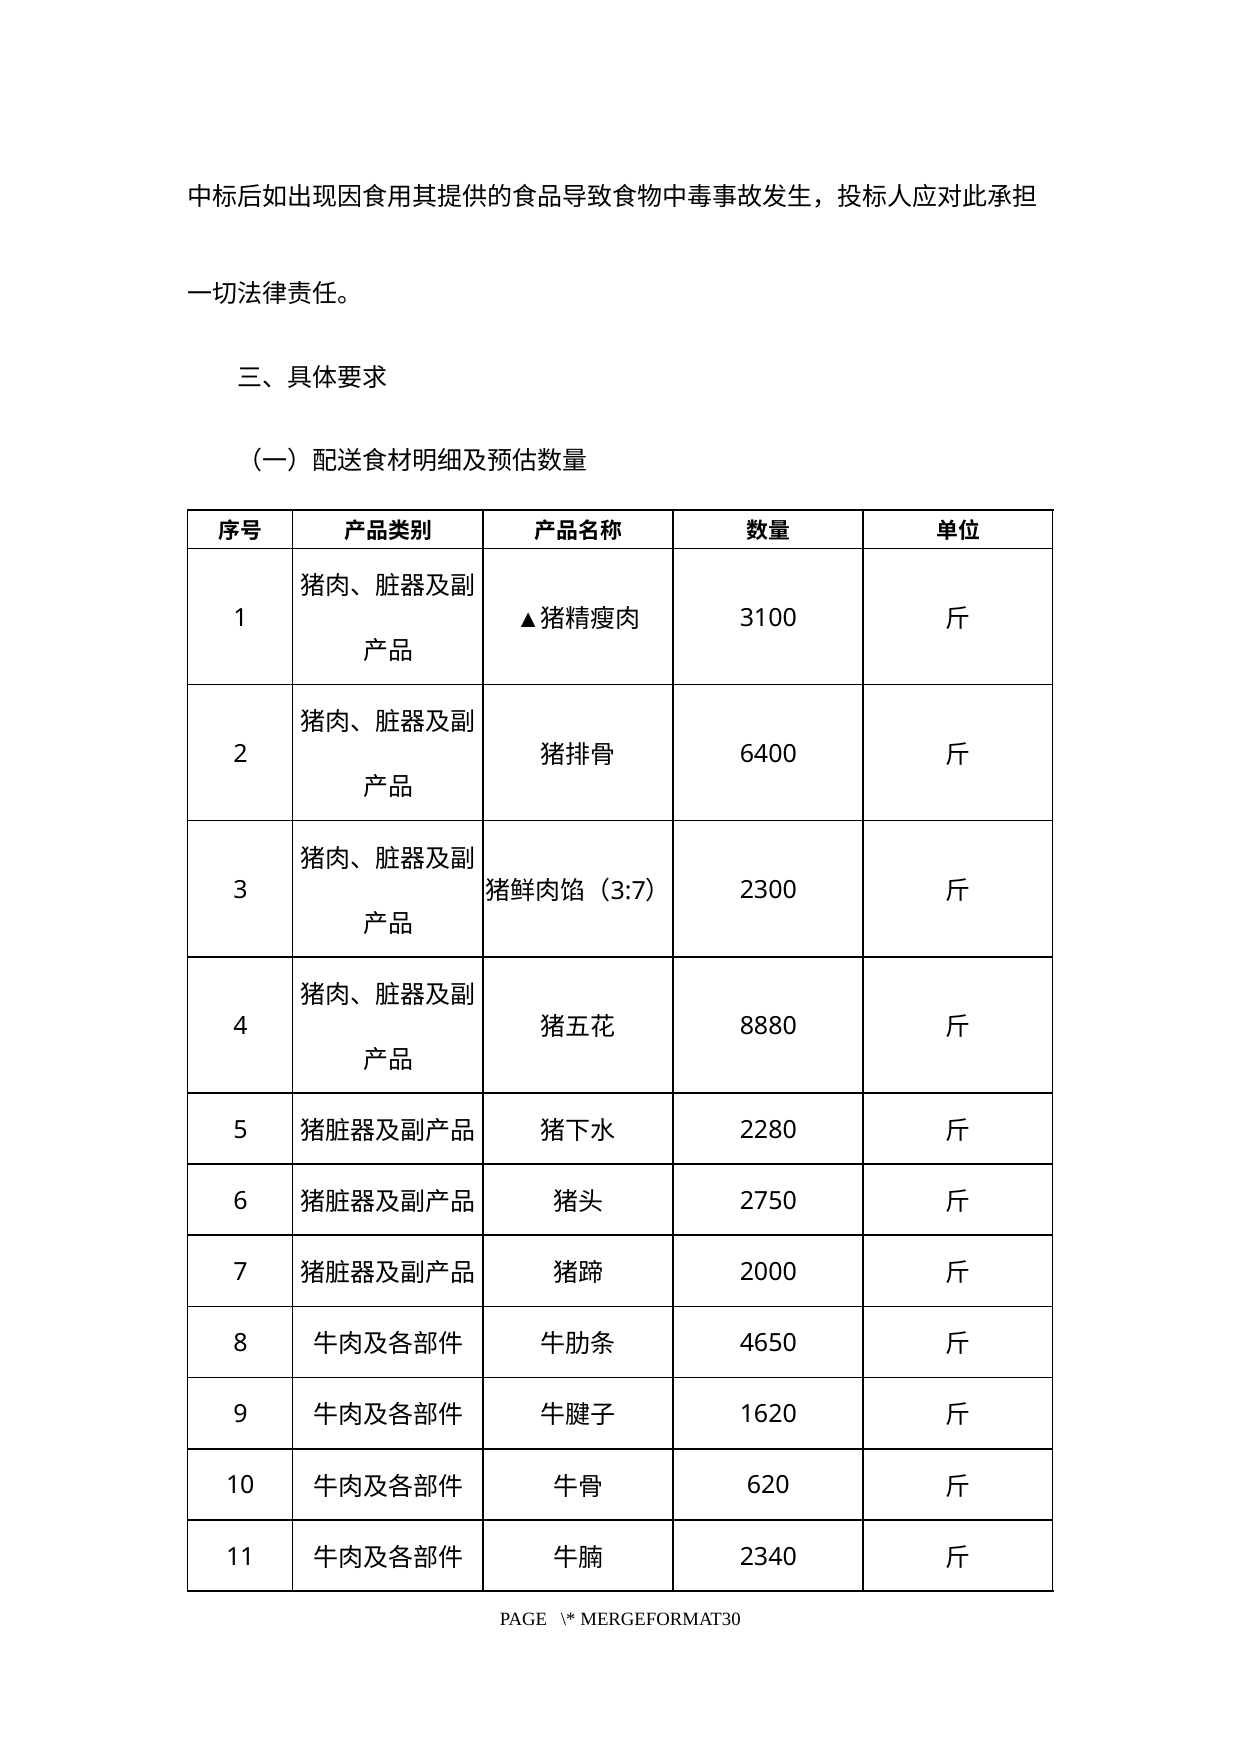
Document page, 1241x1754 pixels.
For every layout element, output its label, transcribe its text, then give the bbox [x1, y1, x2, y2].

table_header 产品名称 [484, 511, 672, 547]
table_cell ▲猪精瘦肉 [484, 549, 672, 684]
table_cell 斤 [864, 1450, 1052, 1519]
table_cell 2300 [674, 821, 862, 956]
table_cell 牛肉及各部件 [293, 1307, 482, 1377]
table_cell 猪头 [484, 1165, 672, 1234]
table_cell 1 [188, 549, 292, 684]
table_cell 2340 [674, 1521, 862, 1590]
table_cell 3 [188, 821, 292, 956]
table_cell 斤 [864, 1165, 1052, 1234]
table_cell 3100 [674, 549, 862, 684]
table_cell 7 [188, 1236, 292, 1306]
table_cell 1620 [674, 1378, 862, 1448]
table_cell 620 [674, 1450, 862, 1519]
table_cell 猪鲜肉馅（3:7） [484, 821, 672, 956]
table_cell 猪五花 [484, 958, 672, 1092]
table_cell 猪肉、脏器及副产品 [293, 958, 482, 1092]
table_cell 猪肉、脏器及副产品 [293, 549, 482, 684]
table_cell 9 [188, 1378, 292, 1448]
table_cell 8 [188, 1307, 292, 1377]
table_header 序号 [188, 511, 292, 547]
table_cell 斤 [864, 1521, 1052, 1590]
table_cell 6400 [674, 685, 862, 820]
text （一）配送食材明细及预估数量 [187, 426, 1053, 491]
table_cell 斤 [864, 685, 1052, 820]
table_cell 斤 [864, 1236, 1052, 1306]
table_cell 猪下水 [484, 1094, 672, 1163]
table_cell 猪肉、脏器及副产品 [293, 685, 482, 820]
table_header 单位 [864, 511, 1052, 547]
table_cell 牛腩 [484, 1521, 672, 1590]
table_cell 8880 [674, 958, 862, 1092]
text 三、具体要求 [187, 343, 1053, 408]
table_cell 斤 [864, 1307, 1052, 1377]
table_cell 猪排骨 [484, 685, 672, 820]
table_cell 4 [188, 958, 292, 1092]
table_cell 11 [188, 1521, 292, 1590]
table_cell 猪脏器及副产品 [293, 1094, 482, 1163]
table_cell 牛肉及各部件 [293, 1521, 482, 1590]
table_cell 牛肋条 [484, 1307, 672, 1377]
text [187, 162, 1053, 324]
table_cell 猪脏器及副产品 [293, 1165, 482, 1234]
table_cell 斤 [864, 549, 1052, 684]
table_cell 4650 [674, 1307, 862, 1377]
table_cell 斤 [864, 1094, 1052, 1163]
table_cell 2280 [674, 1094, 862, 1163]
table_cell 2750 [674, 1165, 862, 1234]
table_cell 牛肉及各部件 [293, 1378, 482, 1448]
table_cell 2000 [674, 1236, 862, 1306]
table_cell 斤 [864, 821, 1052, 956]
table_header 产品类别 [293, 511, 482, 547]
table_cell 牛肉及各部件 [293, 1450, 482, 1519]
table_cell 牛腱子 [484, 1378, 672, 1448]
table_cell 5 [188, 1094, 292, 1163]
table_cell 2 [188, 685, 292, 820]
table_cell 10 [188, 1450, 292, 1519]
table_cell 牛骨 [484, 1450, 672, 1519]
table_cell 斤 [864, 958, 1052, 1092]
table_cell 斤 [864, 1378, 1052, 1448]
table_cell 猪蹄 [484, 1236, 672, 1306]
table_cell 猪脏器及副产品 [293, 1236, 482, 1306]
table_header 数量 [674, 511, 862, 547]
table_cell 6 [188, 1165, 292, 1234]
table_cell 猪肉、脏器及副产品 [293, 821, 482, 956]
